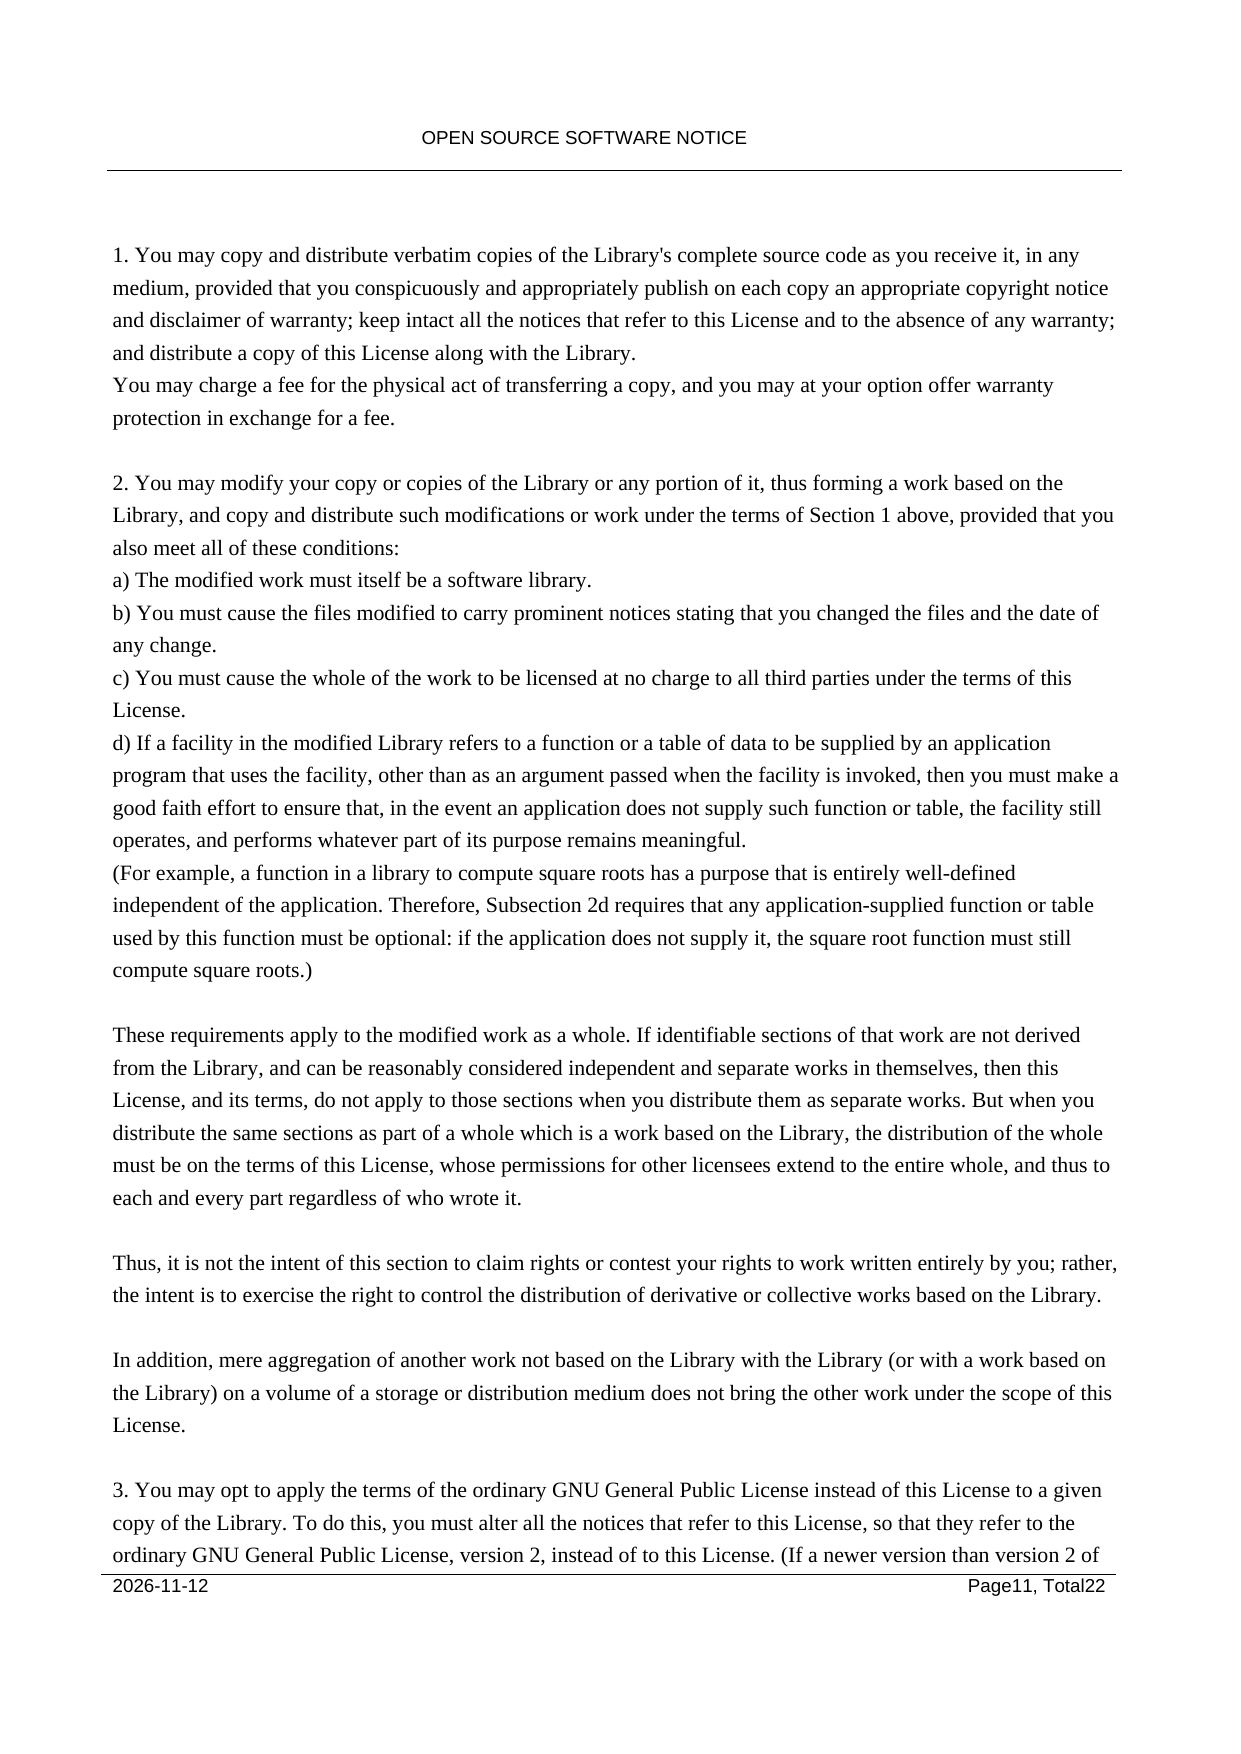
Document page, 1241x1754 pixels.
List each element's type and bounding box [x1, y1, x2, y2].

text [112, 206, 1128, 1571]
